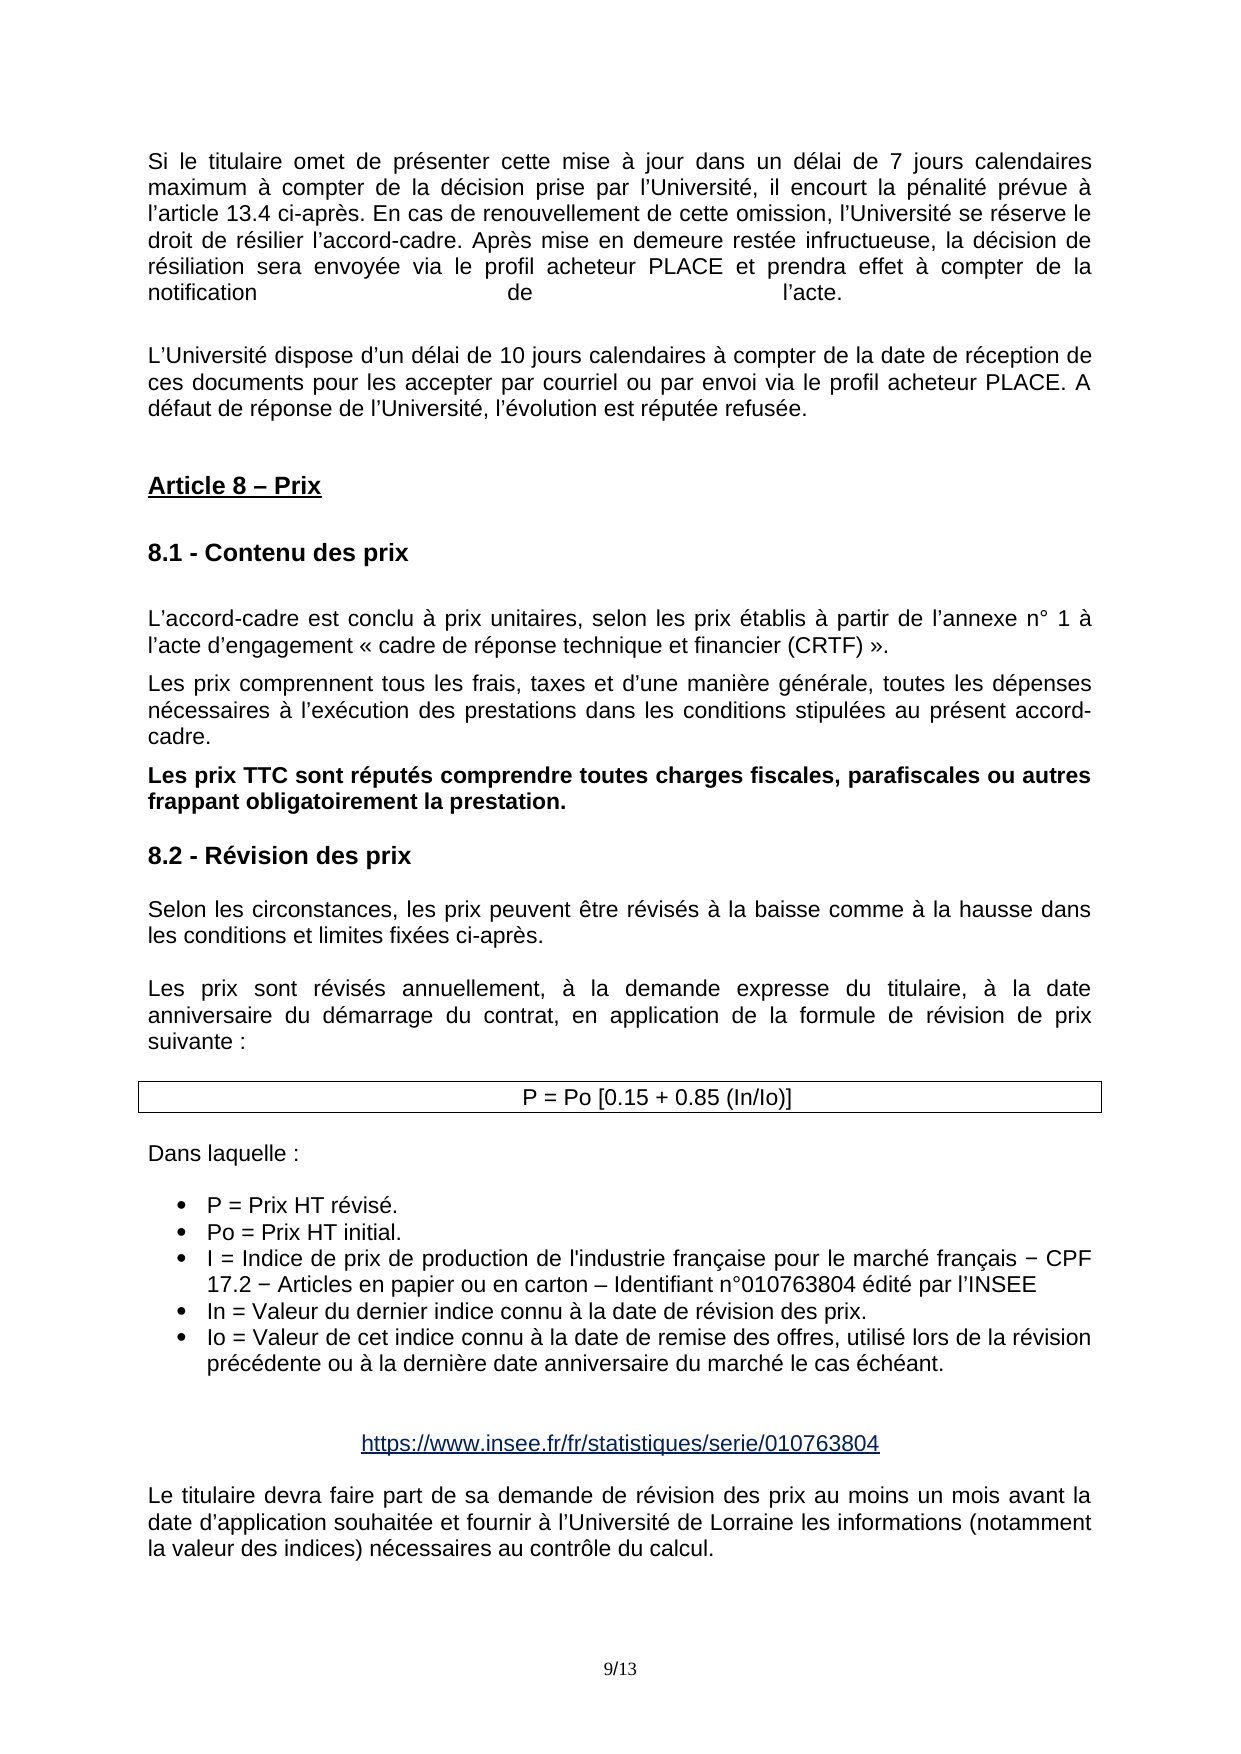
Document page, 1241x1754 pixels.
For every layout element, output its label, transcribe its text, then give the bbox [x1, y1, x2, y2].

list In = Valeur du dernier indice connu à la date de révision des prix. [177, 1298, 1093, 1324]
text Les prix TTC sont réputés comprendre toutes charges fiscales, parafiscales ou autres frappant obligatoirement la prestation. [148, 762, 1093, 815]
text Selon les circonstances, les prix peuvent être révisés à la baisse comme à la hausse dans les conditions et limites fixées ci-après. [148, 896, 1092, 949]
list I = Indice de prix de production de l'industrie française pour le marché français − CPF 17.2 − Articles en papier ou en carton – Identifiant n°010763804 édité par l’INSEE [177, 1245, 1093, 1298]
text https://www.insee.fr/fr/statistiques/serie/010763804 [148, 1429, 1093, 1456]
subtitle Article 8 – Prix [148, 471, 1093, 500]
list P = Prix HT révisé. [177, 1192, 1093, 1219]
text Dans laquelle : [148, 1139, 1093, 1166]
text P = Po [0.15 + 0.85 (In/Io)] [139, 1082, 1101, 1112]
text Les prix comprennent tous les frais, taxes et d’une manière générale, toutes les dépenses nécessaires à l’exécution des prestations dans les conditions stipulées au présent accord-cadre. [148, 670, 1093, 749]
text L’accord-cadre est conclu à prix unitaires, selon les prix établis à partir de l’annexe n° 1 à l’acte d’engagement « cadre de réponse technique et financier (CRTF) ». [148, 605, 1093, 658]
text Les prix sont révisés annuellement, à la demande expresse du titulaire, à la date anniversaire du démarrage du contrat, en application de la formule de révision de prix suivante : [148, 975, 1092, 1054]
list Po = Prix HT initial. [177, 1219, 1093, 1245]
list Io = Valeur de cet indice connu à la date de remise des offres, utilisé lors de la révision précédente ou à la dernière date anniversaire du marché le cas échéant. [177, 1324, 1093, 1377]
text Le titulaire devra faire part de sa demande de révision des prix au moins un mois avant la date d’application souhaitée et fournir à l’Université de Lorraine les informations (notamment la valeur des indices) nécessaires au contrôle du calcul. [148, 1482, 1093, 1561]
text Si le titulaire omet de présenter cette mise à jour dans un délai de 7 jours calendaires maximum à compter de la décision prise par l’Université, il encourt la pénalité prévue à l’article 13.4 ci-après. En cas de renouvellement de cette omission, l’Université se réserve le droit de résilier l’accord-cadre. Après mise en demeure restée infructueuse, la décision de résiliation sera envoyée via le profil acheteur PLACE et prendra effet à compter de la notification de l’acte. [148, 148, 1093, 330]
text 8.2 - Révision des prix [148, 841, 1093, 870]
text 8.1 - Contenu des prix [148, 538, 1093, 566]
